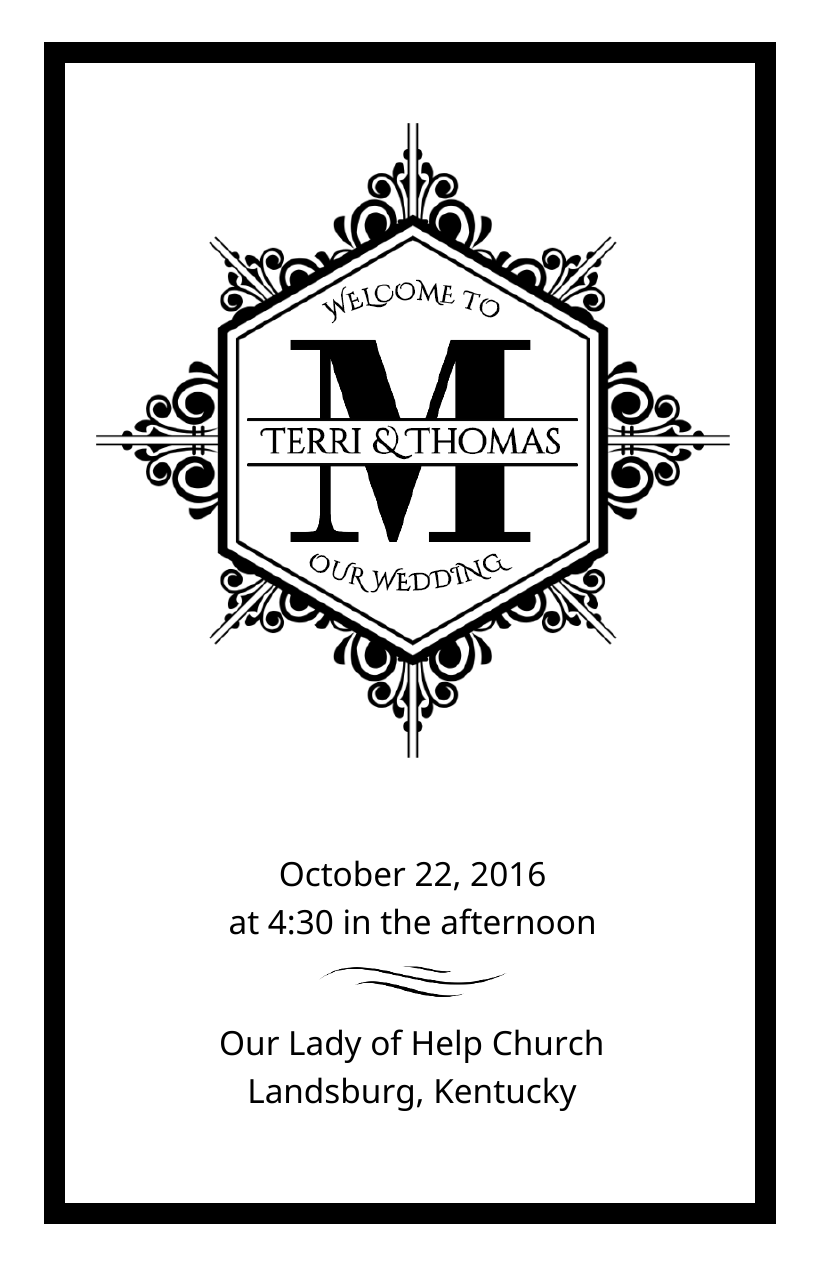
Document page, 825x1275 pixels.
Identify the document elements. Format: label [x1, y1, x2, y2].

picture [89, 118, 736, 761]
picture [315, 962, 509, 1000]
